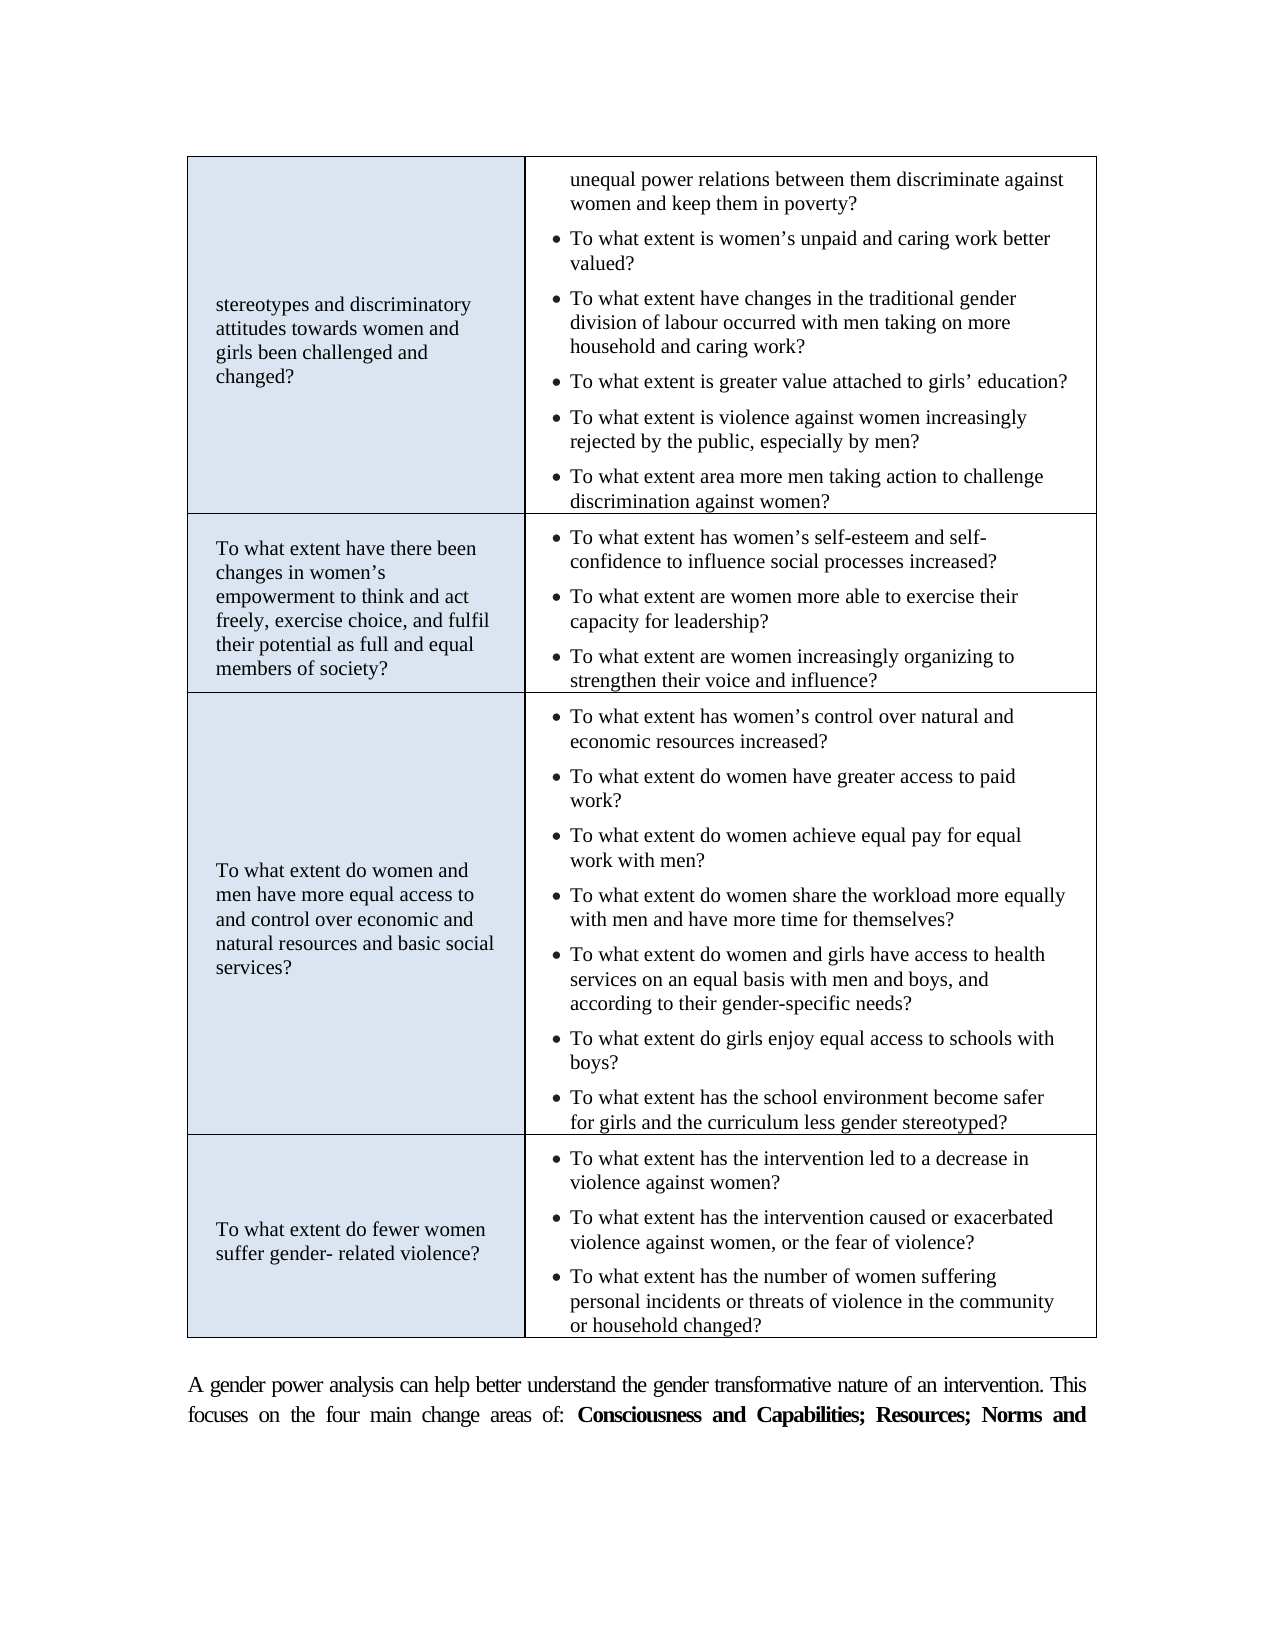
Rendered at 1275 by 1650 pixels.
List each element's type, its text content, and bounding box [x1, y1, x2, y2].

table_cell To what extent do fewer women suffer gender- related violence? [188, 1135, 524, 1337]
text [187, 1371, 1087, 1428]
table_cell To what extent has the intervention led to a decrease in violence against women? To what extent has the intervention caused or exacerbated violence against women, or the fear of violence? To what extent has the number of women suffering personal incidents or threats of violence in the community or household changed? [526, 1135, 1096, 1337]
table_cell To what extent has women’s control over natural and economic resources increased? To what extent do women have greater access to paid work? To what extent do women achieve equal pay for equal work with men? To what extent do women share the workload more equally with men and have more time for themselves? To what extent do women and girls have access to health services on an equal basis with men and boys, and according to their gender-specific needs? To what extent do girls enjoy equal access to schools with boys? To what extent has the school environment become safer for girls and the curriculum less gender stereotyped? [526, 693, 1096, 1134]
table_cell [188, 157, 524, 513]
table_cell To what extent do women and men have more equal access to and control over economic and natural resources and basic social services? [188, 693, 524, 1134]
table_cell To what extent have there been changes in women’s empowerment to think and act freely, exercise choice, and fulfil their potential as full and equal members of society? [188, 514, 524, 692]
table_cell To what extent has women’s self-esteem and self-confidence to influence social processes increased? To what extent are women more able to exercise their capacity for leadership? To what extent are women increasingly organizing to strengthen their voice and influence? [526, 514, 1096, 692]
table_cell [526, 157, 1096, 513]
